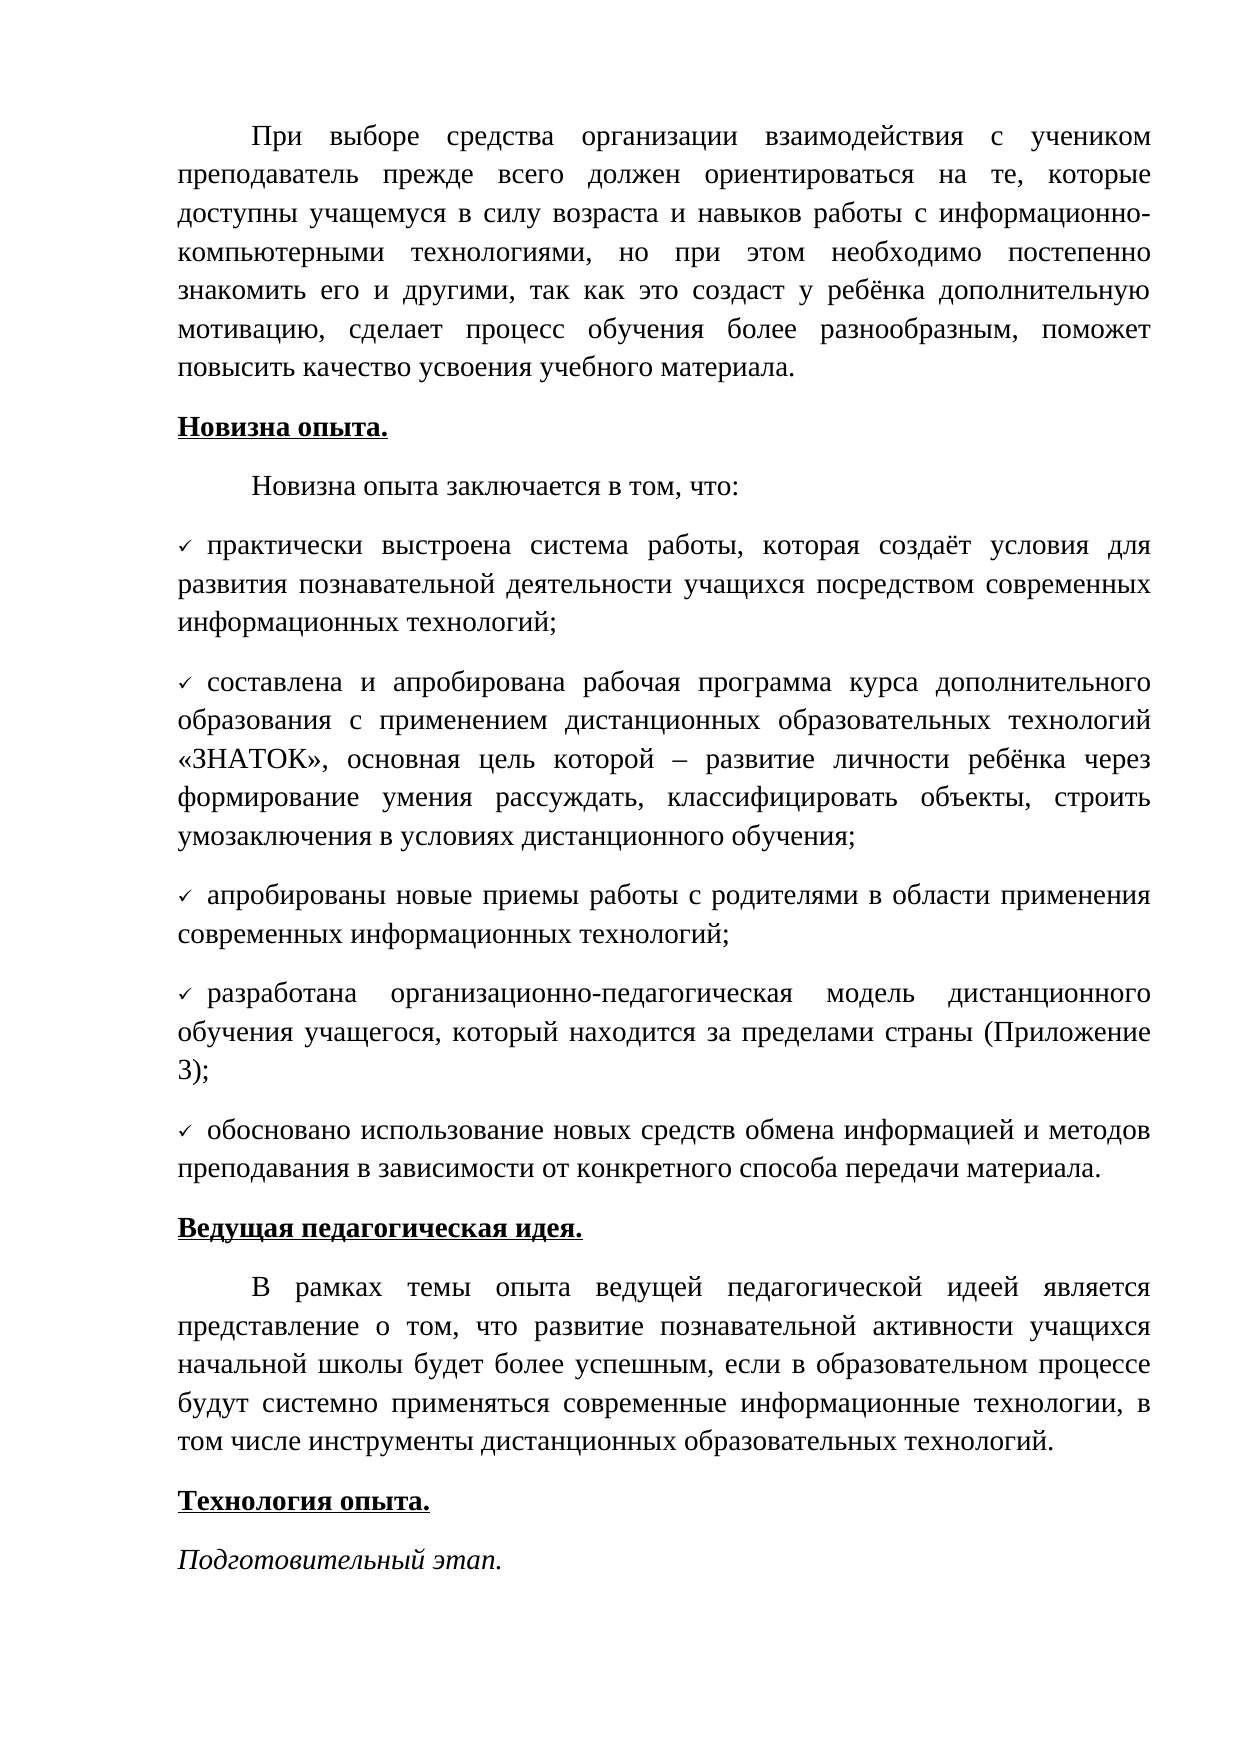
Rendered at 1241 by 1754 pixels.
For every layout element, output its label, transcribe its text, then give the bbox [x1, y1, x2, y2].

text В рамках темы опыта ведущей педагогической идеей является представление о том, что развитие познавательной активности учащихся начальной школы будет более успешным, если в образовательном процессе будут системно применяться современные информационные технологии, в том числе инструменты дистанционных образовательных технологий. [177, 1269, 1152, 1457]
text Технология опыта. [177, 1483, 1152, 1516]
list разработана организационно-педагогическая модель дистанционного обучения учащегося, который находится за пределами страны (Приложение 3); [177, 975, 1152, 1086]
text При выборе средства организации взаимодействия с учеником преподаватель прежде всего должен ориентироваться на те, которые доступны учащемуся в силу возраста и навыков работы с информационно-компьютерными технологиями, но при этом необходимо постепенно знакомить его и другими, так как это создаст у ребёнка дополнительную мотивацию, сделает процесс обучения более разнообразным, поможет повысить качество усвоения учебного материала. [177, 118, 1152, 383]
text Подготовительный этап. [177, 1542, 1152, 1576]
text Ведущая педагогическая идея. [177, 1210, 1152, 1243]
list практически выстроена система работы, которая создаёт условия для развития познавательной деятельности учащихся посредством современных информационных технологий; [177, 527, 1152, 638]
list апробированы новые приемы работы с родителями в области применения современных информационных технологий; [177, 877, 1152, 949]
list составлена и апробирована рабочая программа курса дополнительного образования с применением дистанционных образовательных технологий «ЗНАТОК», основная цель которой – развитие личности ребёнка через формирование умения рассуждать, классифицировать объекты, строить умозаключения в условиях дистанционного обучения; [177, 664, 1152, 852]
text Новизна опыта заключается в том, что: [177, 468, 1152, 502]
list обосновано использование новых средств обмена информацией и методов преподавания в зависимости от конкретного способа передачи материала. [177, 1112, 1152, 1184]
text Новизна опыта. [177, 409, 1152, 442]
